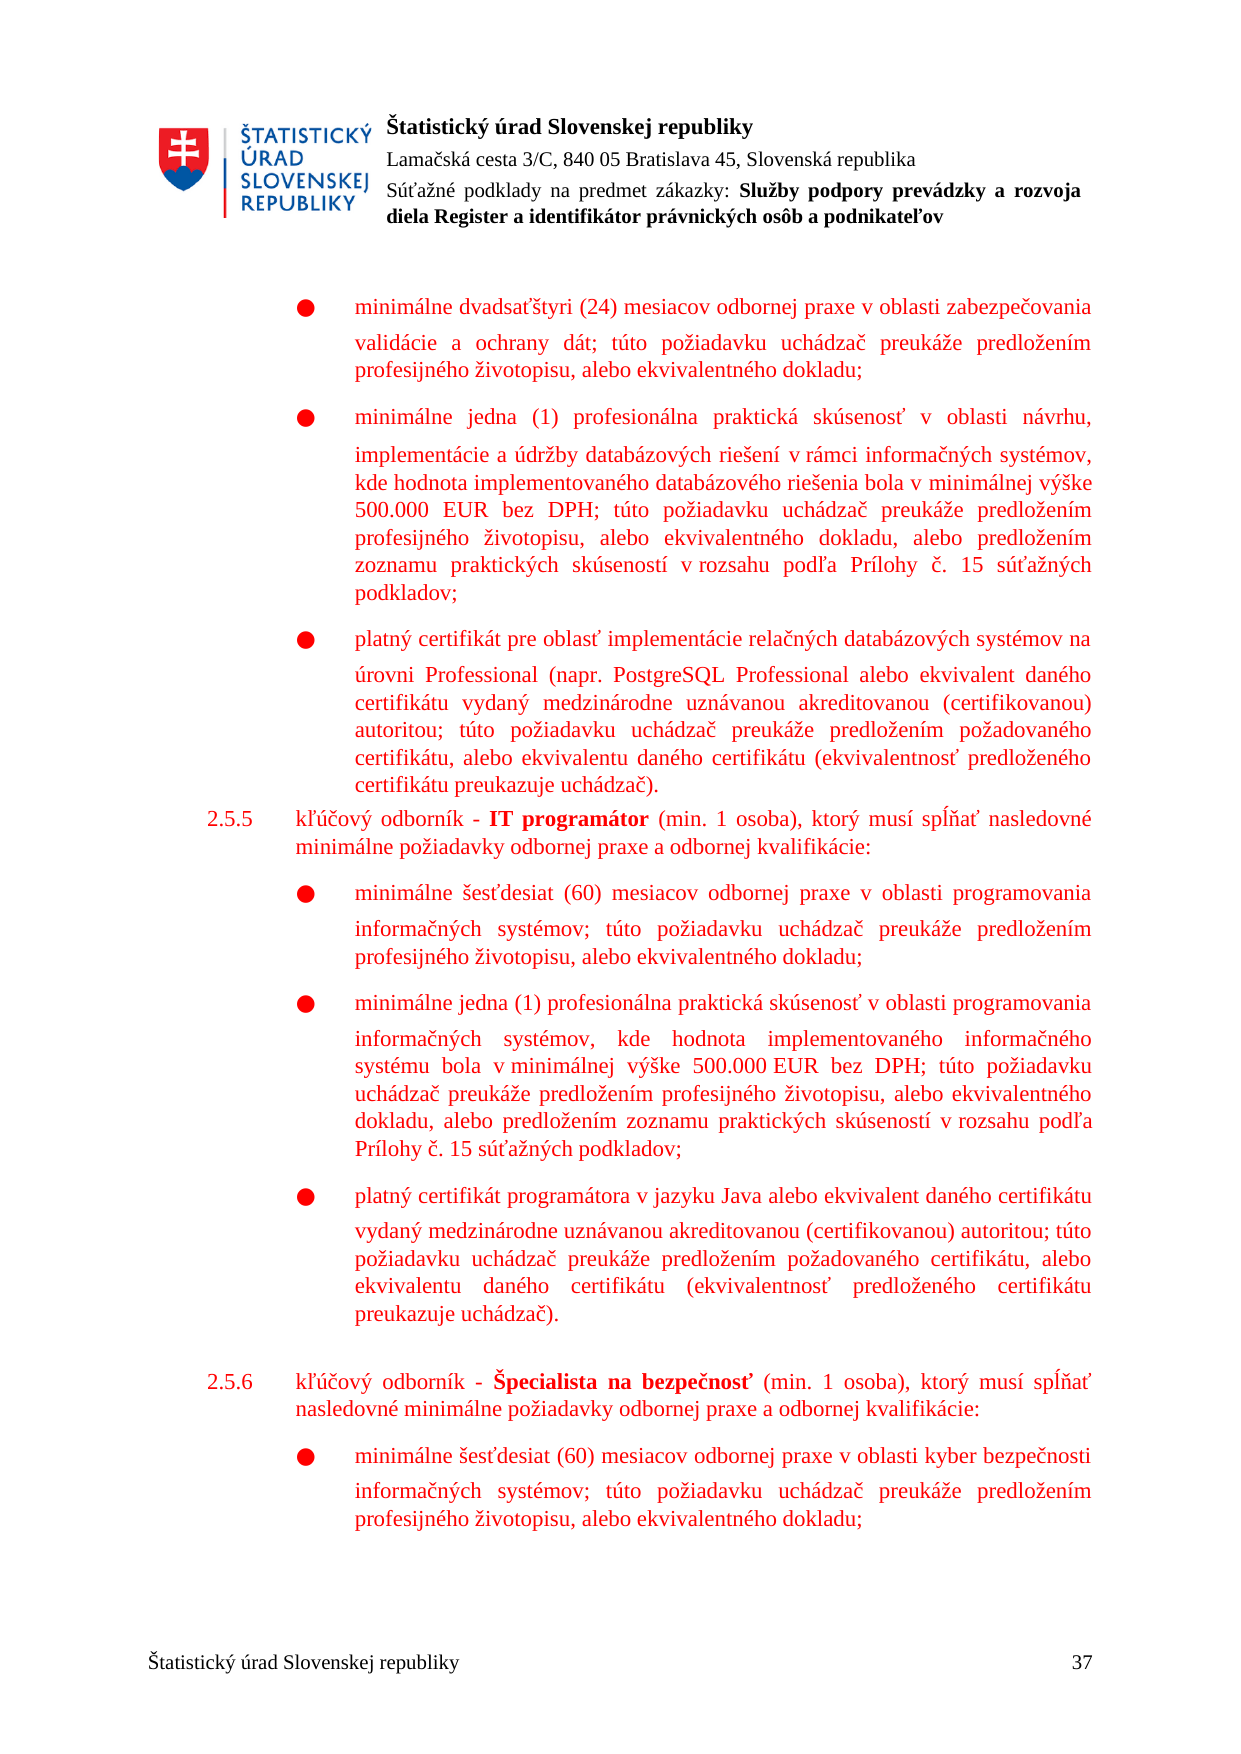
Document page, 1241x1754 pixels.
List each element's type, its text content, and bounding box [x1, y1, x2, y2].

list kľúčový odborník - IT programátor (min. 1 osoba), ktorý musí spĺňať nasledovné minimálne požiadavky odbornej praxe a odbornej kvalifikácie: [207, 805, 1092, 859]
picture [158, 123, 372, 218]
list platný certifikát pre oblasť implementácie relačných databázových systémov na úrovni Professional (napr. PostgreSQL Professional alebo ekvivalent daného certifikátu vydaný medzinárodne uznávanou akreditovanou (certifikovanou) autoritou; túto požiadavku uchádzač preukáže predložením požadovaného certifikátu, alebo ekvivalentu daného certifikátu (ekvivalentnosť predloženého certifikátu preukazuje uchádzač). [296, 613, 1092, 798]
list minimálne jedna (1) profesionálna praktická skúsenosť v oblasti návrhu, implementácie a údržby databázových riešení v rámci informačných systémov, kde hodnota implementovaného databázového riešenia bola v minimálnej výške 500.000 EUR bez DPH; túto požiadavku uchádzač preukáže predložením profesijného životopisu, alebo ekvivalentného dokladu, alebo predložením zoznamu praktických skúseností v rozsahu podľa Prílohy č. 15 súťažných podkladov; [296, 390, 1092, 605]
list minimálne šesťdesiat (60) mesiacov odbornej praxe v oblasti kyber bezpečnosti informačných systémov; túto požiadavku uchádzač preukáže predložením profesijného životopisu, alebo ekvivalentného dokladu; [296, 1429, 1092, 1531]
list platný certifikát programátora v jazyku Java alebo ekvivalent daného certifikátu vydaný medzinárodne uznávanou akreditovanou (certifikovanou) autoritou; túto požiadavku uchádzač preukáže predložením požadovaného certifikátu, alebo ekvivalentu daného certifikátu (ekvivalentnosť predloženého certifikátu preukazuje uchádzač). [296, 1169, 1092, 1326]
list minimálne šesťdesiat (60) mesiacov odbornej praxe v oblasti programovania informačných systémov; túto požiadavku uchádzač preukáže predložením profesijného životopisu, alebo ekvivalentného dokladu; [296, 867, 1092, 969]
list minimálne jedna (1) profesionálna praktická skúsenosť v oblasti programovania informačných systémov, kde hodnota implementovaného informačného systému bola v minimálnej výške 500.000 EUR bez DPH; túto požiadavku uchádzač preukáže predložením profesijného životopisu, alebo ekvivalentného dokladu, alebo predložením zoznamu praktických skúseností v rozsahu podľa Prílohy č. 15 súťažných podkladov; [296, 977, 1092, 1162]
list kľúčový odborník - Špecialista na bezpečnosť (min. 1 osoba), ktorý musí spĺňať nasledovné minimálne požiadavky odbornej praxe a odbornej kvalifikácie: [207, 1368, 1092, 1422]
list minimálne dvadsaťštyri (24) mesiacov odbornej praxe v oblasti zabezpečovania validácie a ochrany dát; túto požiadavku uchádzač preukáže predložením profesijného životopisu, alebo ekvivalentného dokladu; [296, 281, 1092, 383]
